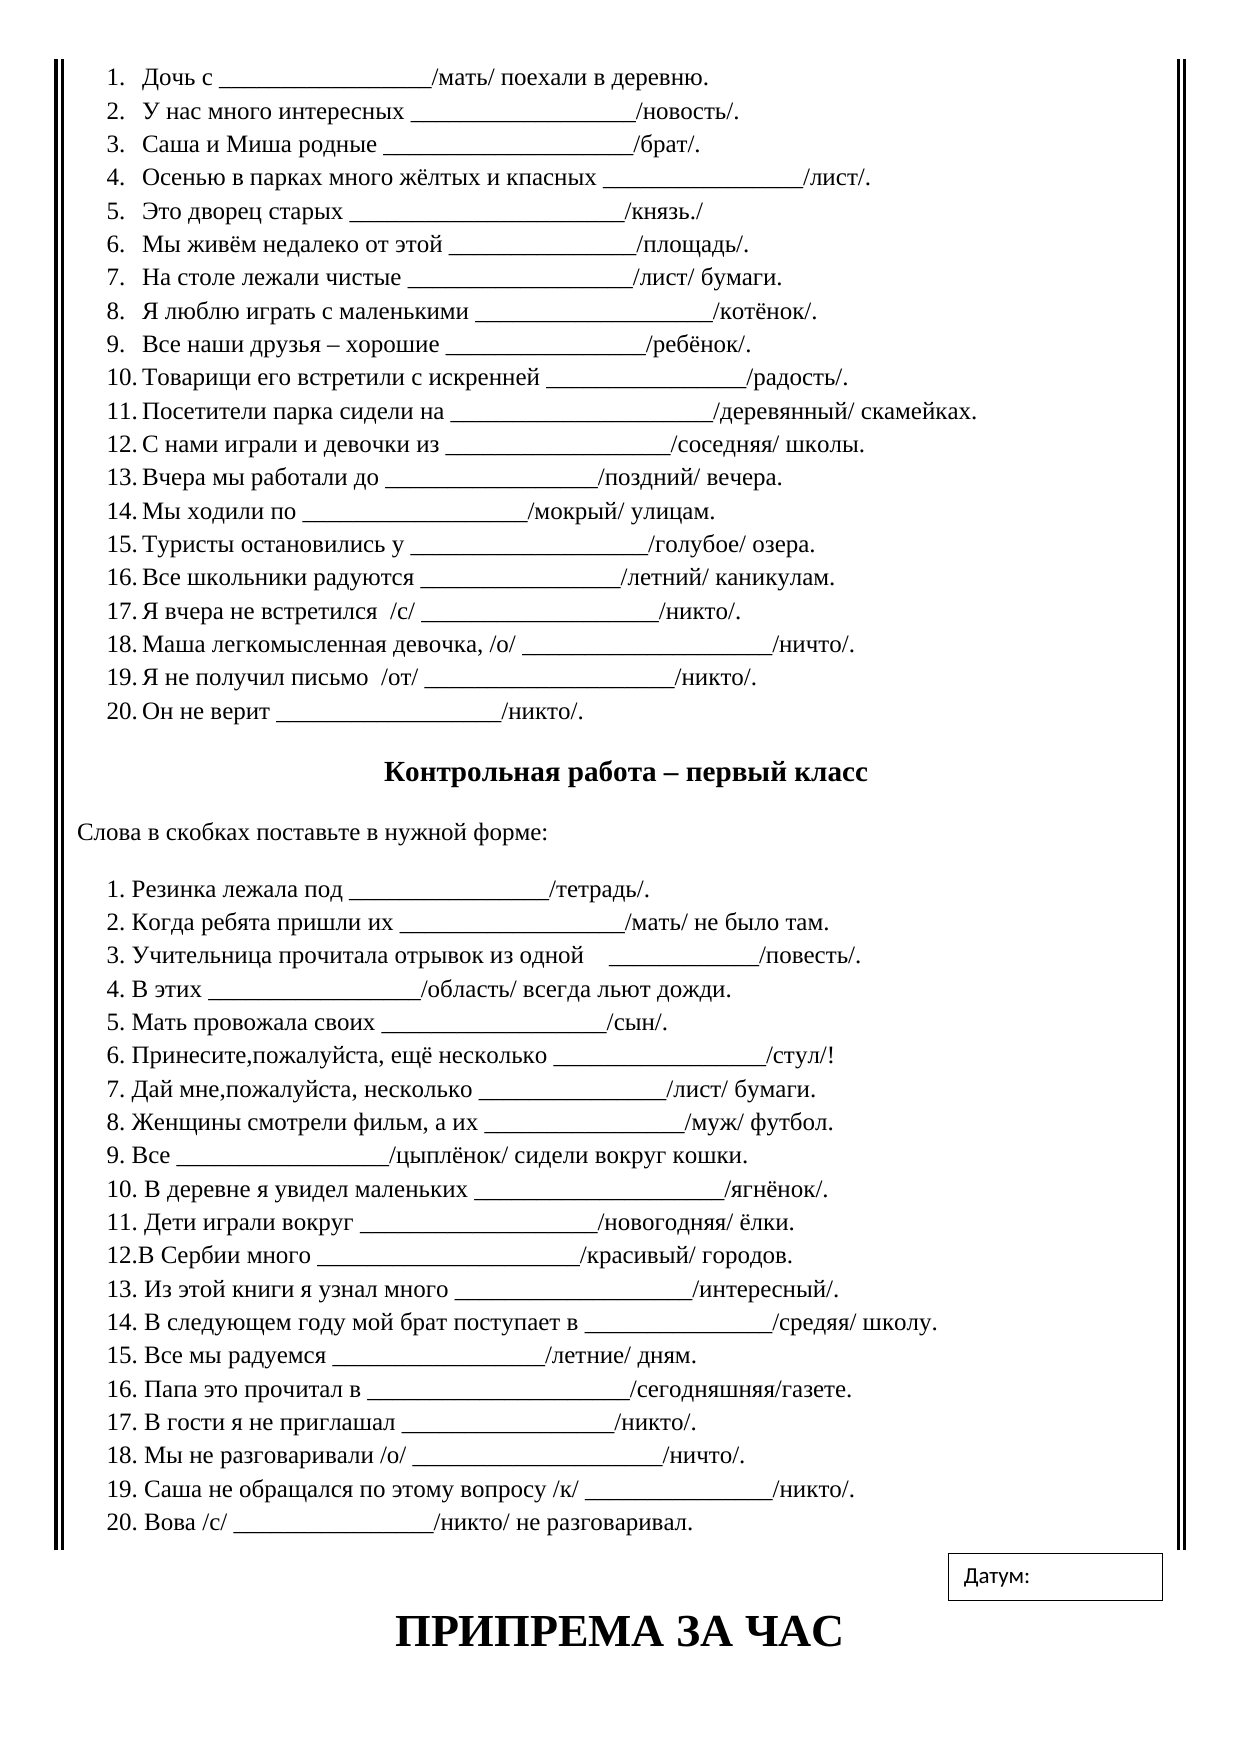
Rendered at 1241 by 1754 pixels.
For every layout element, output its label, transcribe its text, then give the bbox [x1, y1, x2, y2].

text ПРИПРЕМА ЗА ЧАС [59, 1603, 1181, 1656]
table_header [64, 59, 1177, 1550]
